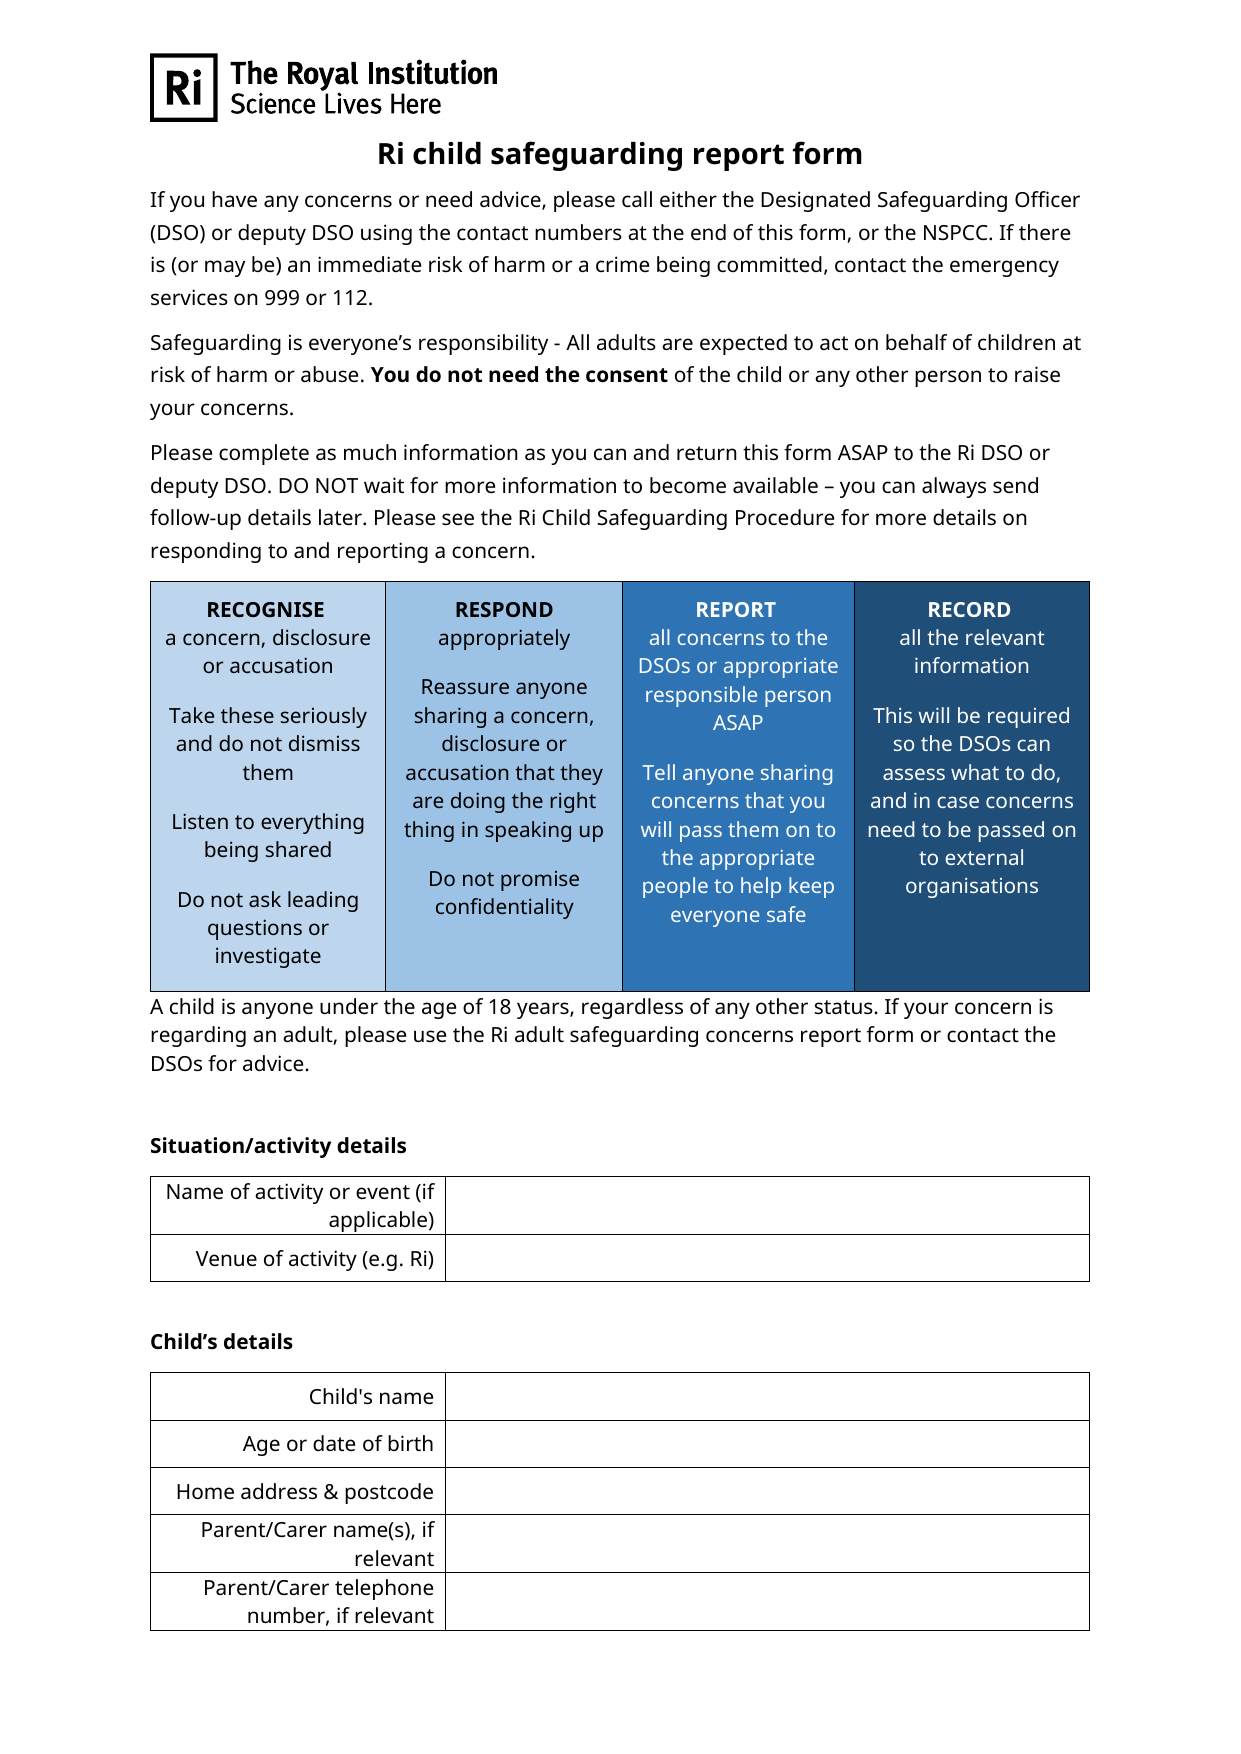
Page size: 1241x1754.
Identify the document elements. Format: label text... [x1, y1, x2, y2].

table_cell [446, 1235, 1089, 1281]
table_header [446, 1177, 1089, 1234]
table_cell [446, 1515, 1089, 1572]
text If you have any concerns or need advice, please call either the Designated Safeguarding Officer (DSO) or deputy DSO using the contact numbers at the end of this form, or the NSPCC. If there is (or may be) an immediate risk of harm or a crime being committed, contact the emergency services on 999 or 112. [150, 185, 1090, 311]
table_cell [446, 1468, 1089, 1514]
text Ri child safeguarding report form [150, 133, 1090, 173]
table_header [446, 1373, 1089, 1419]
table_cell [446, 1421, 1089, 1467]
table_header RESPOND appropriately Reassure anyone sharing a concern, disclosure or accusation that they are doing the right thing in speaking up Do not promise confidentiality [386, 582, 622, 991]
table_header REPORT all concerns to the DSOs or appropriate responsible person ASAP Tell anyone sharing concerns that you will pass them on to the appropriate people to help keep everyone safe [623, 582, 854, 991]
text Child’s details [150, 1327, 1090, 1356]
text Situation/activity details [150, 1131, 1090, 1159]
table_header Child's name [151, 1373, 445, 1419]
table_cell Venue of activity (e.g. Ri) [151, 1235, 445, 1281]
table_cell Age or date of birth [151, 1421, 445, 1467]
table_header RECORD all the relevant information This will be required so the DSOs can assess what to do, and in case concerns need to be passed on to external organisations [855, 582, 1089, 991]
table_cell Parent/Carer telephone number, if relevant [151, 1573, 445, 1630]
table_cell Parent/Carer name(s), if relevant [151, 1515, 445, 1572]
table_header RECOGNISE a concern, disclosure or accusation Take these seriously and do not dismiss them Listen to everything being shared Do not ask leading questions or investigate [151, 582, 385, 991]
text Please complete as much information as you can and return this form ASAP to the Ri DSO or deputy DSO. DO NOT wait for more information to become available – you can always send follow-up details later. Please see the Ri Child Safeguarding Procedure for more details on responding to and reporting a concern. [150, 438, 1090, 564]
text A child is anyone under the age of 18 years, regardless of any other status. If your concern is regarding an adult, please use the Ri adult safeguarding concerns report form or contact the DSOs for advice. [150, 992, 1090, 1077]
table_header Name of activity or event (if applicable) [151, 1177, 445, 1234]
table_cell Home address & postcode [151, 1468, 445, 1514]
table_cell [446, 1573, 1089, 1630]
text Safeguarding is everyone’s responsibility - All adults are expected to act on behalf of children at risk of harm or abuse. You do not need the consent of the child or any other person to raise your concerns. [150, 328, 1090, 422]
